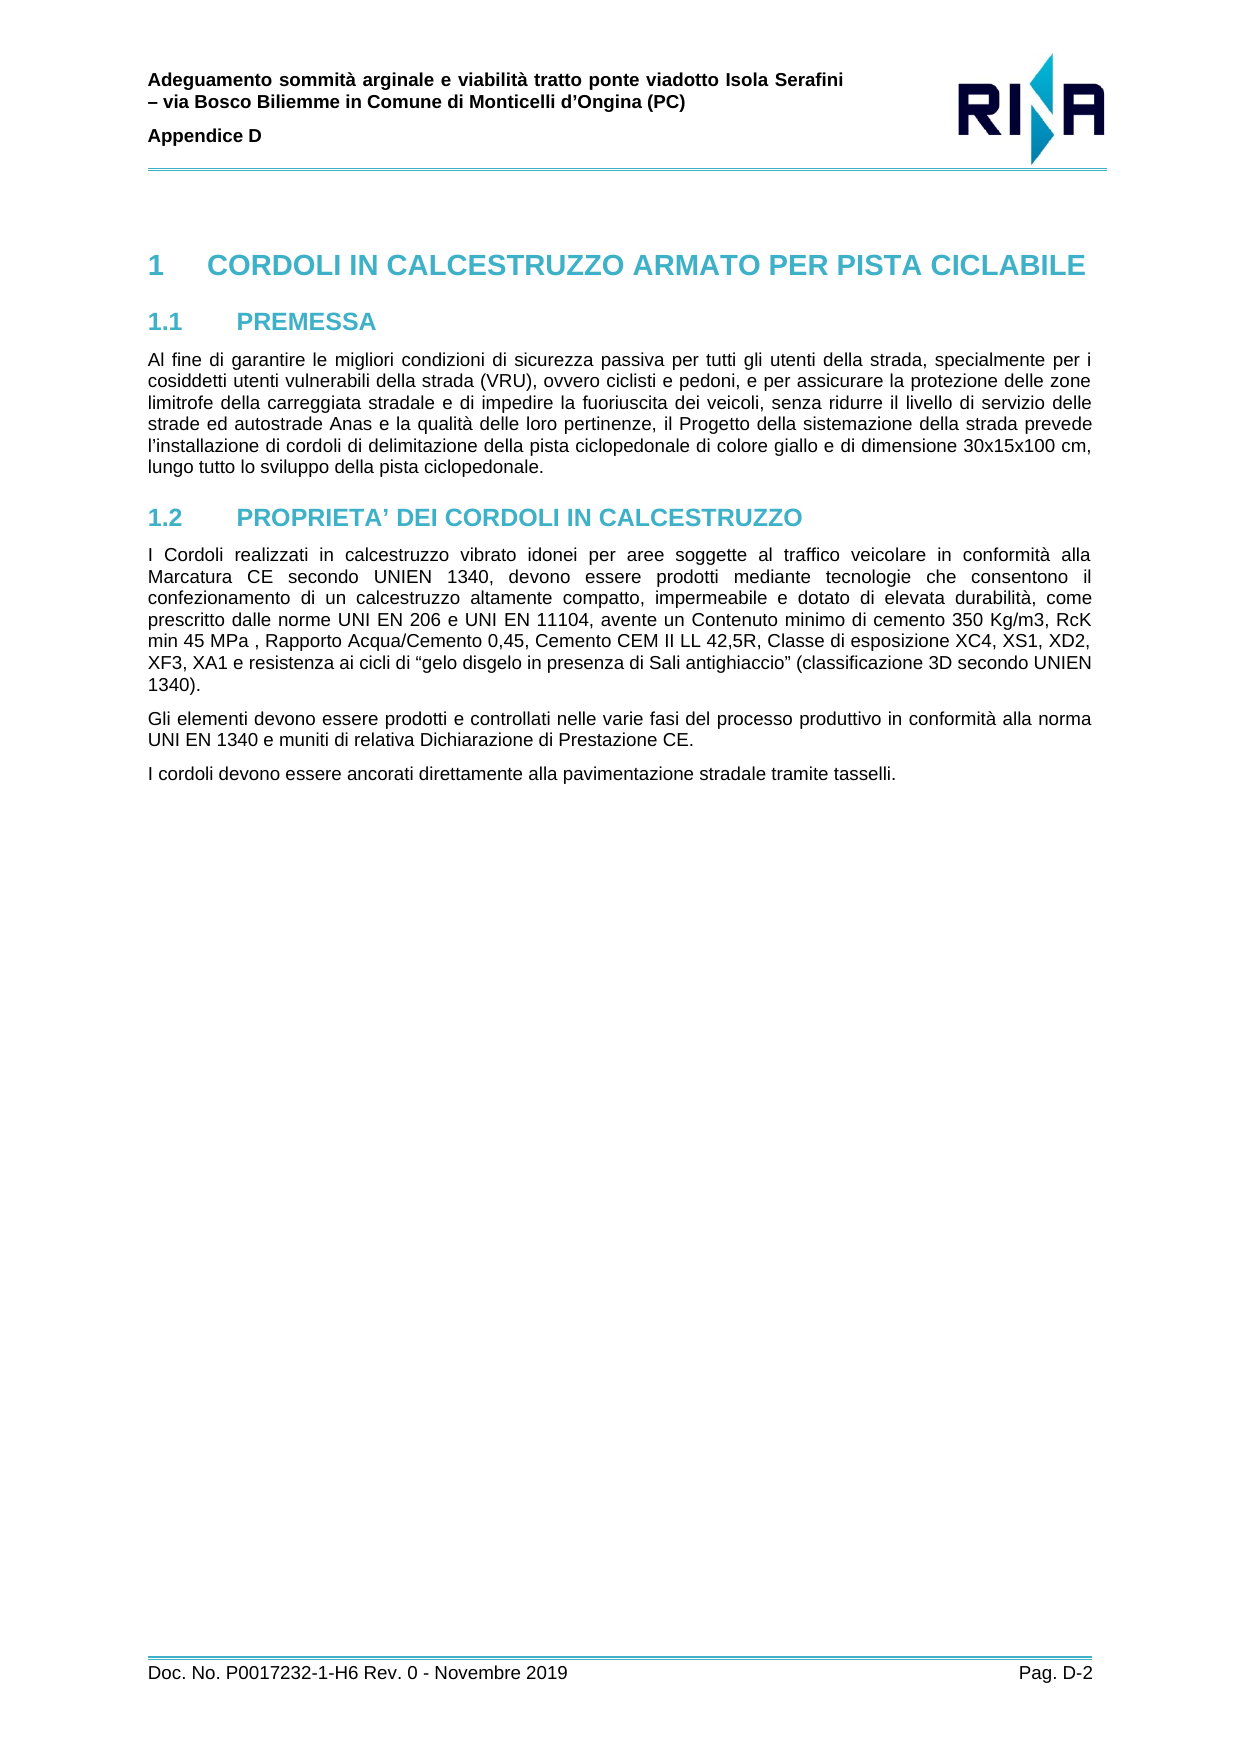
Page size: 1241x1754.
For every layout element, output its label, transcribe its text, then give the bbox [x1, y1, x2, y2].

subtitle PREMESSA [148, 307, 1092, 336]
picture [958, 53, 1106, 165]
text I cordoli devono essere ancorati direttamente alla pavimentazione stradale tramite tasselli. [148, 763, 1092, 784]
text Al fine di garantire le migliori condizioni di sicurezza passiva per tutti gli utenti della strada, specialmente per i cosiddetti utenti vulnerabili della strada (VRU), ovvero ciclisti e pedoni, e per assicurare la protezione delle zone limitrofe della carreggiata stradale e di impedire la fuoriuscita dei veicoli, senza ridurre il livello di servizio delle strade ed autostrade Anas e la qualità delle loro pertinenze, il Progetto della sistemazione della strada prevede l’installazione di cordoli di delimitazione della pista ciclopedonale di colore giallo e di dimensione 30x15x100 cm, lungo tutto lo sviluppo della pista ciclopedonale. [148, 348, 1092, 478]
subtitle PROPRIETA’ DEI CORDOLI IN CALCESTRUZZO [148, 503, 1092, 531]
text Gli elementi devono essere prodotti e controllati nelle varie fasi del processo produttivo in conformità alla norma UNI EN 1340 e muniti di relativa Dichiarazione di Prestazione CE. [148, 707, 1092, 751]
subtitle CORDOLI IN CALCESTRUZZO ARMATO PER PISTA CICLABILE [148, 249, 1092, 282]
text I Cordoli realizzati in calcestruzzo vibrato idonei per aree soggette al traffico veicolare in conformità alla Marcatura CE secondo UNIEN 1340, devono essere prodotti mediante tecnologie che consentono il confezionamento di un calcestruzzo altamente compatto, impermeabile e dotato di elevata durabilità, come prescritto dalle norme UNI EN 206 e UNI EN 11104, avente un Contenuto minimo di cemento 350 Kg/m3, RcK min 45 MPa , Rapporto Acqua/Cemento 0,45, Cemento CEM II LL 42,5R, Classe di esposizione XC4, XS1, XD2, XF3, XA1 e resistenza ai cicli di “gelo disgelo in presenza di Sali antighiaccio” (classificazione 3D secondo UNIEN 1340). [148, 544, 1092, 695]
